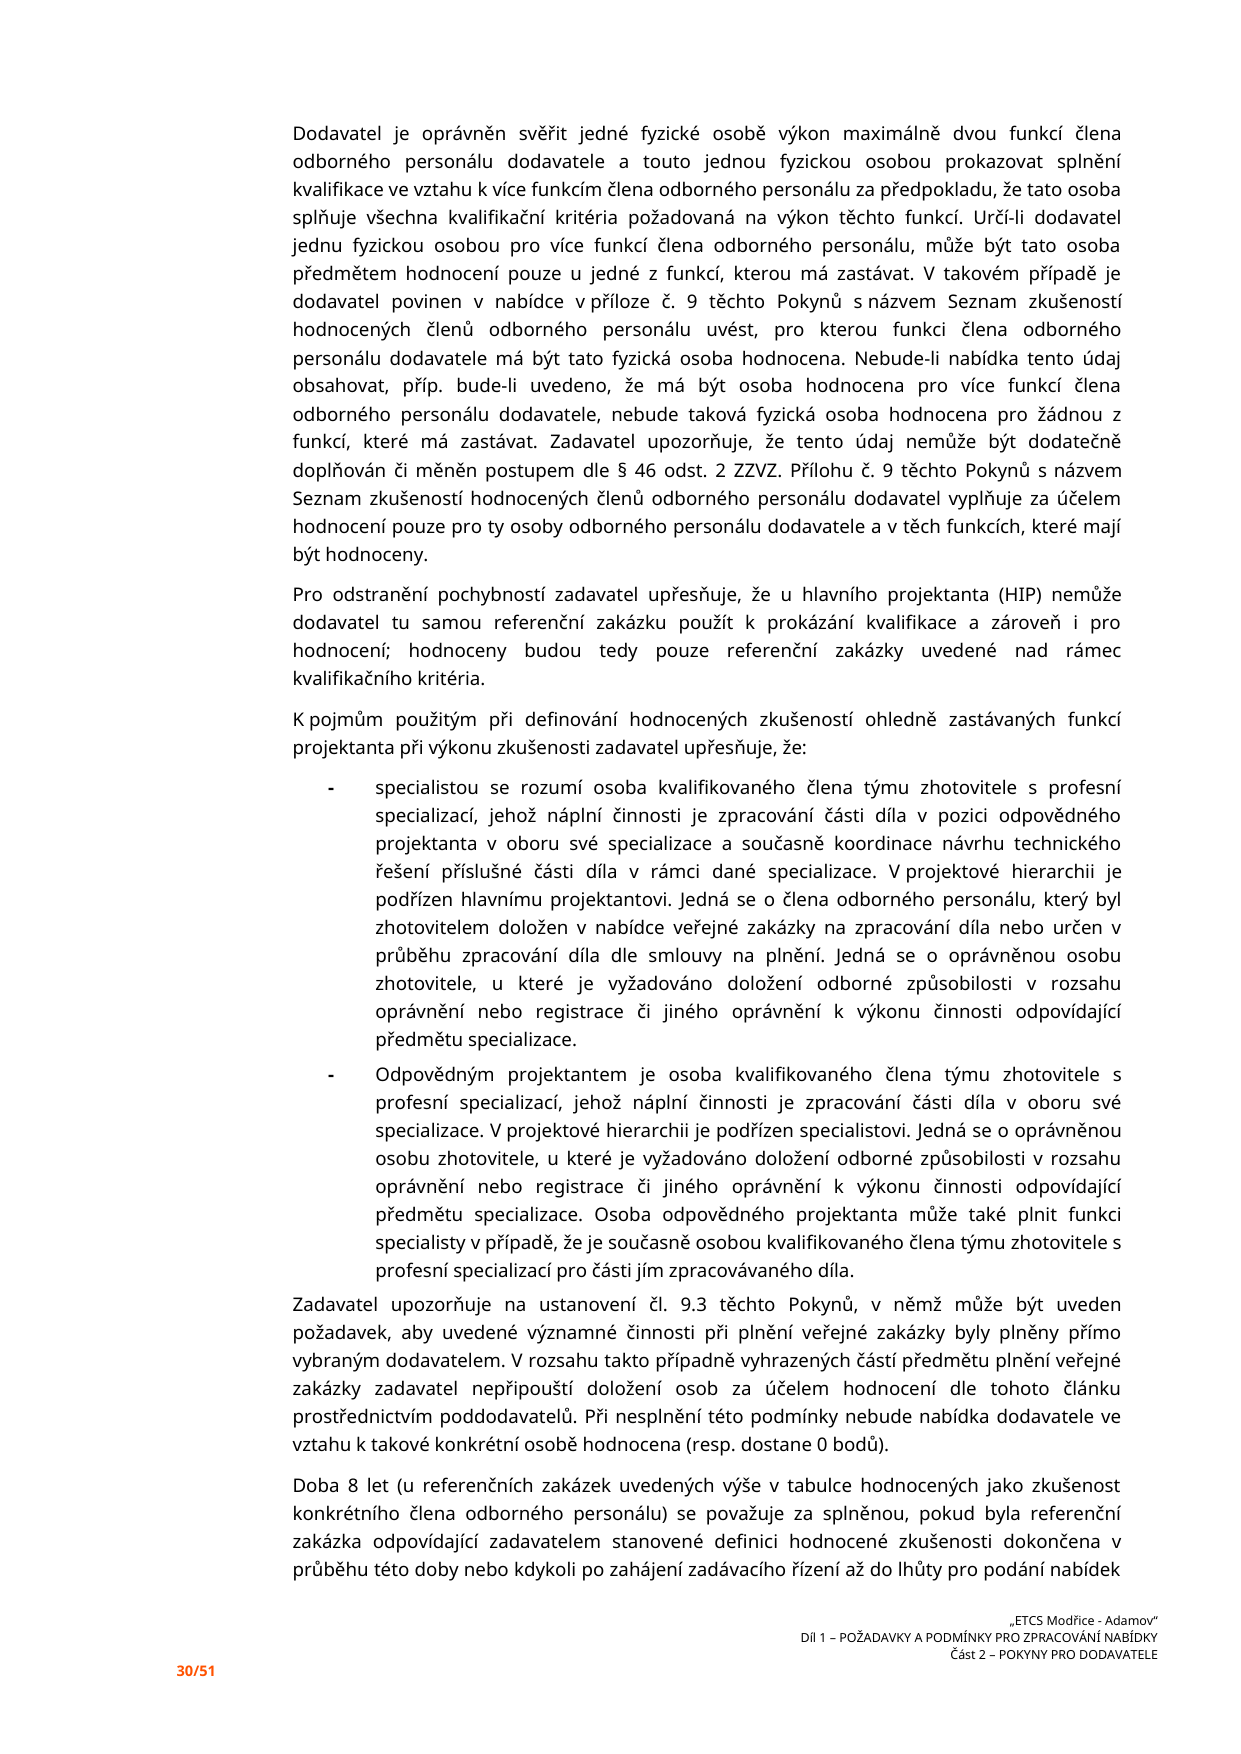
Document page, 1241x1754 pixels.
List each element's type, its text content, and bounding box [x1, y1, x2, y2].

list Dodavatel je oprávněn svěřit jedné fyzické osobě výkon maximálně dvou funkcí člena odborného personálu dodavatele a touto jednou fyzickou osobou prokazovat splnění kvalifikace ve vztahu k více funkcím člena odborného personálu za předpokladu, že tato osoba splňuje všechna kvalifikační kritéria požadovaná na výkon těchto funkcí. Určí-li dodavatel jednu fyzickou osobou pro více funkcí člena odborného personálu, může být tato osoba předmětem hodnocení pouze u jedné z funkcí, kterou má zastávat. V takovém případě je dodavatel povinen v nabídce v příloze č. 9 těchto Pokynů s názvem Seznam zkušeností hodnocených členů odborného personálu uvést, pro kterou funkci člena odborného personálu dodavatele má být tato fyzická osoba hodnocena. Nebude-li nabídka tento údaj obsahovat, příp. bude-li uvedeno, že má být osoba hodnocena pro více funkcí člena odborného personálu dodavatele, nebude taková fyzická osoba hodnocena pro žádnou z funkcí, které má zastávat. Zadavatel upozorňuje, že tento údaj nemůže být dodatečně doplňován či měněn postupem dle § 46 odst. 2 ZZVZ. Přílohu č. 9 těchto Pokynů s názvem Seznam zkušeností hodnocených členů odborného personálu dodavatel vyplňuje za účelem hodnocení pouze pro ty osoby odborného personálu dodavatele a v těch funkcích, které mají být hodnoceny. [292, 121, 1122, 566]
list Zadavatel upozorňuje na ustanovení čl. 9.3 těchto Pokynů, v němž může být uveden požadavek, aby uvedené významné činnosti při plnění veřejné zakázky byly plněny přímo vybraným dodavatelem. V rozsahu takto případně vyhrazených částí předmětu plnění veřejné zakázky zadavatel nepřipouští doložení osob za účelem hodnocení dle tohoto článku prostřednictvím poddodavatelů. Při nesplnění této podmínky nebude nabídka dodavatele ve vztahu k takové konkrétní osobě hodnocena (resp. dostane 0 bodů). [292, 1291, 1122, 1457]
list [292, 1472, 1122, 1582]
list Odpovědným projektantem je osoba kvalifikovaného člena týmu zhotovitele s profesní specializací, jehož náplní činnosti je zpracování části díla v oboru své specializace. V projektové hierarchii je podřízen specialistovi. Jedná se o oprávněnou osobu zhotovitele, u které je vyžadováno doložení odborné způsobilosti v rozsahu oprávnění nebo registrace či jiného oprávnění k výkonu činnosti odpovídající předmětu specializace. Osoba odpovědného projektanta může také plnit funkci specialisty v případě, že je současně osobou kvalifikovaného člena týmu zhotovitele s profesní specializací pro části jím zpracovávaného díla. [328, 1061, 1122, 1283]
list K pojmům použitým při definování hodnocených zkušeností ohledně zastávaných funkcí projektanta při výkonu zkušenosti zadavatel upřesňuje, že: [292, 706, 1122, 759]
list specialistou se rozumí osoba kvalifikovaného člena týmu zhotovitele s profesní specializací, jehož náplní činnosti je zpracování části díla v pozici odpovědného projektanta v oboru své specializace a současně koordinace návrhu technického řešení příslušné části díla v rámci dané specializace. V projektové hierarchii je podřízen hlavnímu projektantovi. Jedná se o člena odborného personálu, který byl zhotovitelem doložen v nabídce veřejné zakázky na zpracování díla nebo určen v průběhu zpracování díla dle smlouvy na plnění. Jedná se o oprávněnou osobu zhotovitele, u které je vyžadováno doložení odborné způsobilosti v rozsahu oprávnění nebo registrace či jiného oprávnění k výkonu činnosti odpovídající předmětu specializace. [328, 774, 1122, 1052]
list Pro odstranění pochybností zadavatel upřesňuje, že u hlavního projektanta (HIP) nemůže dodavatel tu samou referenční zakázku použít k prokázání kvalifikace a zároveň i pro hodnocení; hodnoceny budou tedy pouze referenční zakázky uvedené nad rámec kvalifikačního kritéria. [292, 581, 1122, 691]
